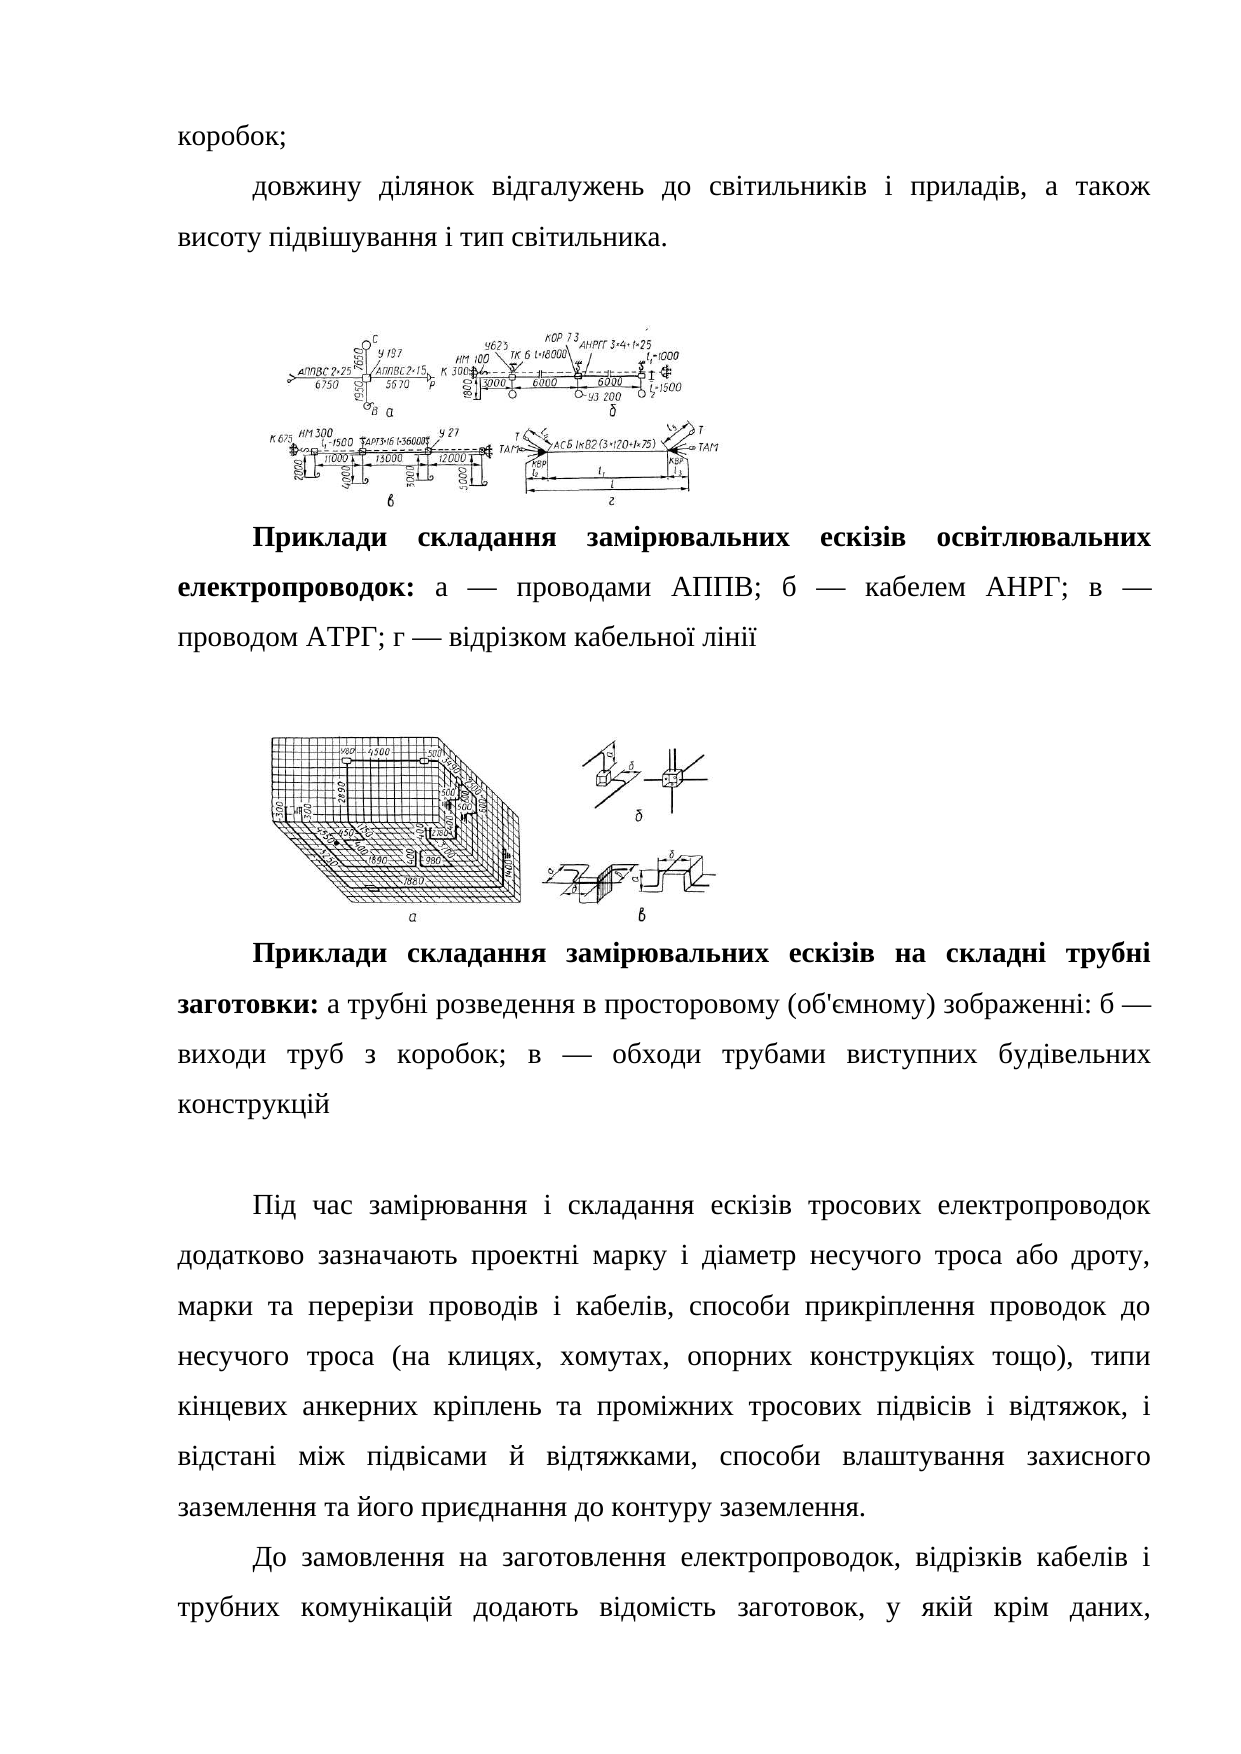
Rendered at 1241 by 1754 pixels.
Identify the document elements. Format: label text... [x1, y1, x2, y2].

text Приклади складання замірювальних ескізів на складні трубні заготовки: а трубні розведення в просторовому (об'ємному) зображенні: б — виходи труб з коробок; в — обходи трубами виступних будівельних конструкцій [177, 935, 1152, 1120]
text Під час замірювання і складання ескізів тросових електропроводок додатково зазначають проектні марку і діаметр несучого троса або дроту, марки та перерізи проводів і кабелів, способи прикріплення проводок до несучого троса (на клицях, хомутах, опорних конструкціях тощо), типи кінцевих анкерних кріплень та проміжних тросових підвісів і відтяжок, і відстані між підвісами й відтяжками, способи влаштування захисного заземлення та його приєднання до контуру заземлення. [177, 1187, 1152, 1522]
text довжину ділянок відгалужень до світильників і приладів, а також висоту підвішування і тип світильника. [177, 168, 1152, 252]
picture [252, 720, 728, 924]
text Приклади складання замірювальних ескізів освітлювальних електропроводок: а — проводами АППВ; б — кабелем АНРГ; в — проводом АТРГ; г — відрізком кабельної лінії [177, 519, 1152, 653]
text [177, 1539, 1152, 1623]
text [177, 118, 1152, 152]
picture [252, 319, 725, 507]
